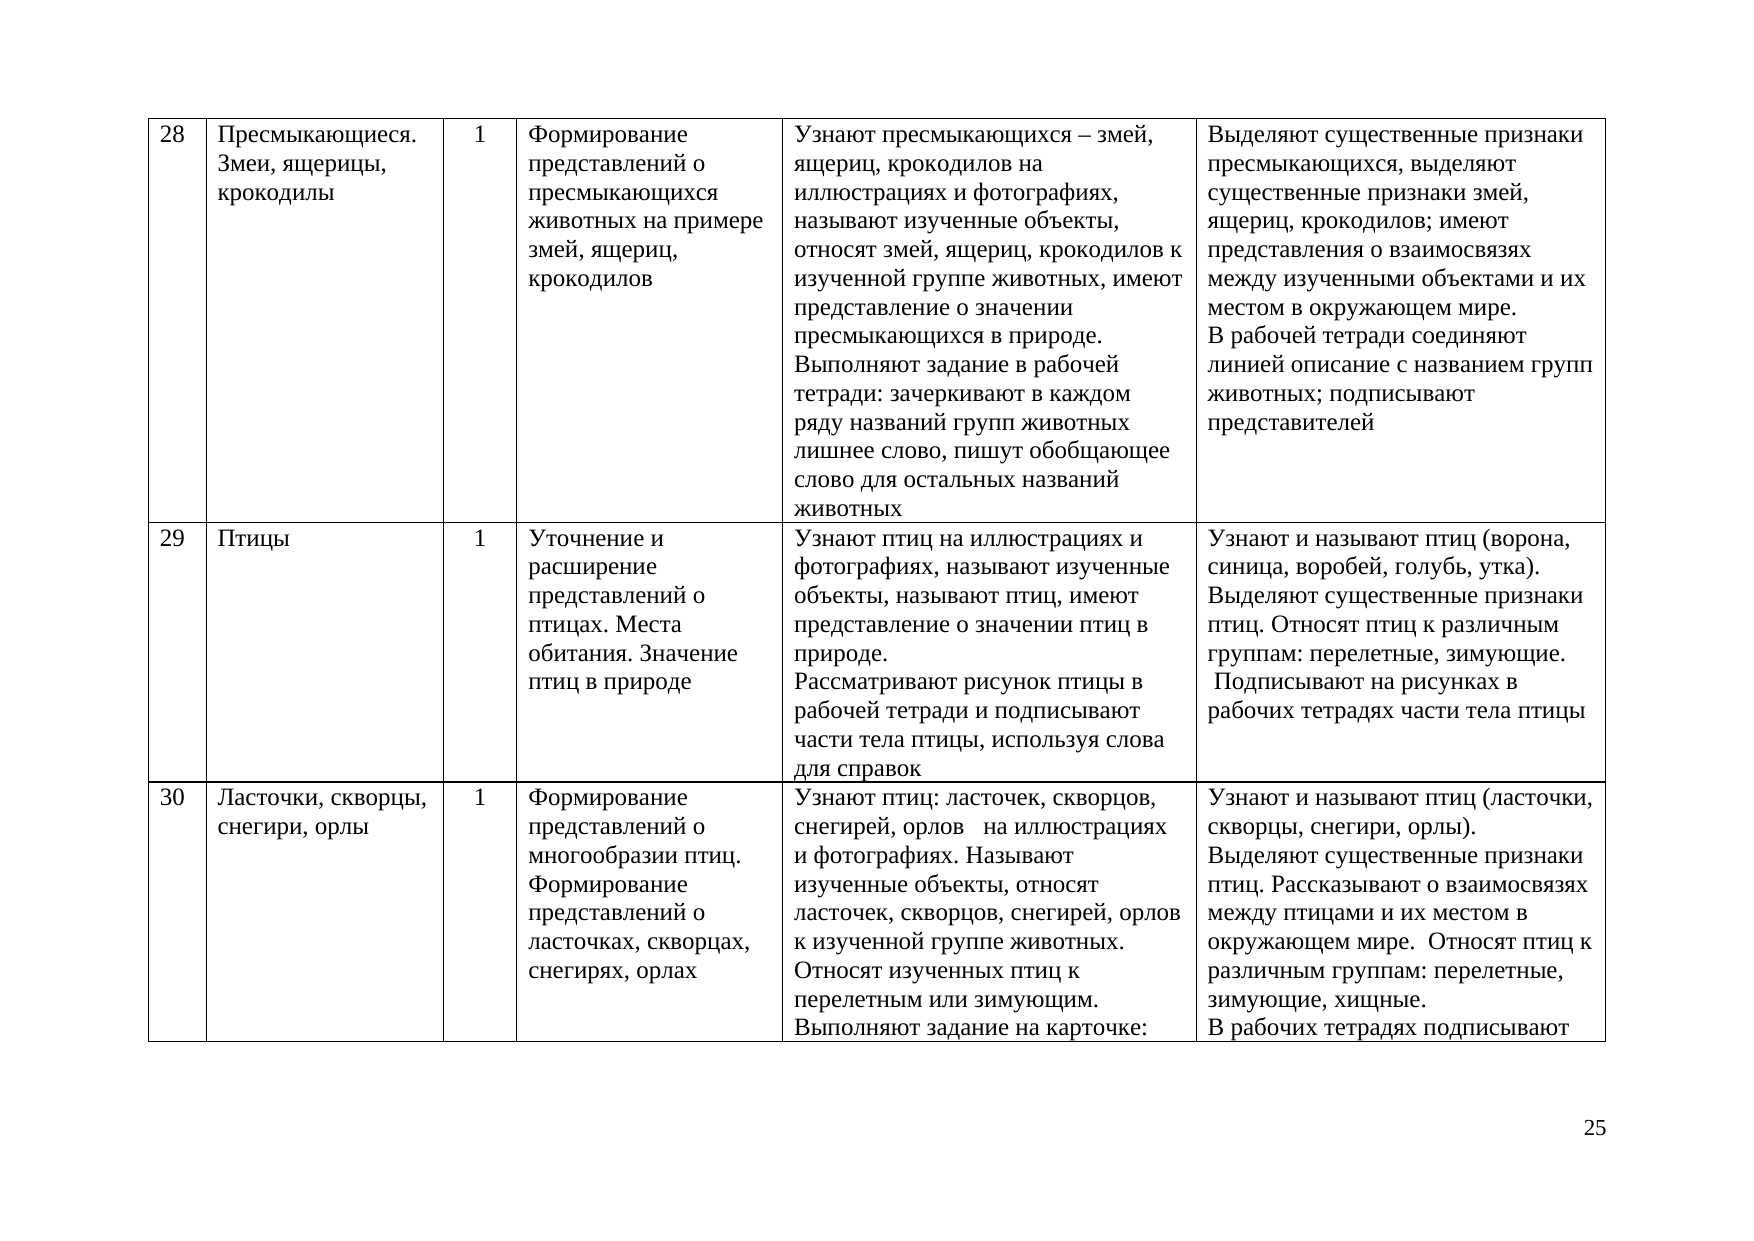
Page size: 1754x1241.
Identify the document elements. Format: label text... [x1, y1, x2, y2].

table_cell 1 [444, 523, 516, 781]
table_cell Птицы [207, 523, 443, 781]
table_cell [1197, 783, 1605, 1041]
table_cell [783, 783, 1196, 1041]
table_header Узнают пресмыкающихся – змей, ящериц, крокодилов на иллюстрациях и фотографиях, называют изученные объекты, относят змей, ящериц, крокодилов к изученной группе животных, имеют представление о значении пресмыкающихся в природе. Выполняют задание в рабочей тетради: зачеркивают в каждом ряду названий групп животных лишнее слово, пишут обобщающее слово для остальных названий животных [783, 119, 1196, 522]
table_header Выделяют существенные признаки пресмыкающихся, выделяют существенные признаки змей, ящериц, крокодилов; имеют представления о взаимосвязях между изученными объектами и их местом в окружающем мире. В рабочей тетради соединяют линией описание с названием групп животных; подписывают представителей [1197, 119, 1605, 522]
table_header 28 [149, 119, 206, 522]
table_header Формирование представлений о пресмыкающихся животных на примере змей, ящериц, крокодилов [517, 119, 782, 522]
table_cell 29 [149, 523, 206, 781]
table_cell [517, 783, 782, 1041]
table_cell 1 [444, 783, 516, 1041]
table_header 1 [444, 119, 516, 522]
table_cell Узнают и называют птиц (ворона, синица, воробей, голубь, утка). Выделяют существенные признаки птиц. Относят птиц к различным группам: перелетные, зимующие. Подписывают на рисунках в рабочих тетрадях части тела птицы [1197, 523, 1605, 781]
table_cell Узнают птиц на иллюстрациях и фотографиях, называют изученные объекты, называют птиц, имеют представление о значении птиц в природе. Рассматривают рисунок птицы в рабочей тетради и подписывают части тела птицы, используя слова для справок [783, 523, 1196, 781]
table_cell 30 [149, 783, 206, 1041]
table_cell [207, 783, 443, 1041]
table_cell Уточнение и расширение представлений о птицах. Места обитания. Значение птиц в природе [517, 523, 782, 781]
table_header Пресмыкающиеся. Змеи, ящерицы, крокодилы [207, 119, 443, 522]
